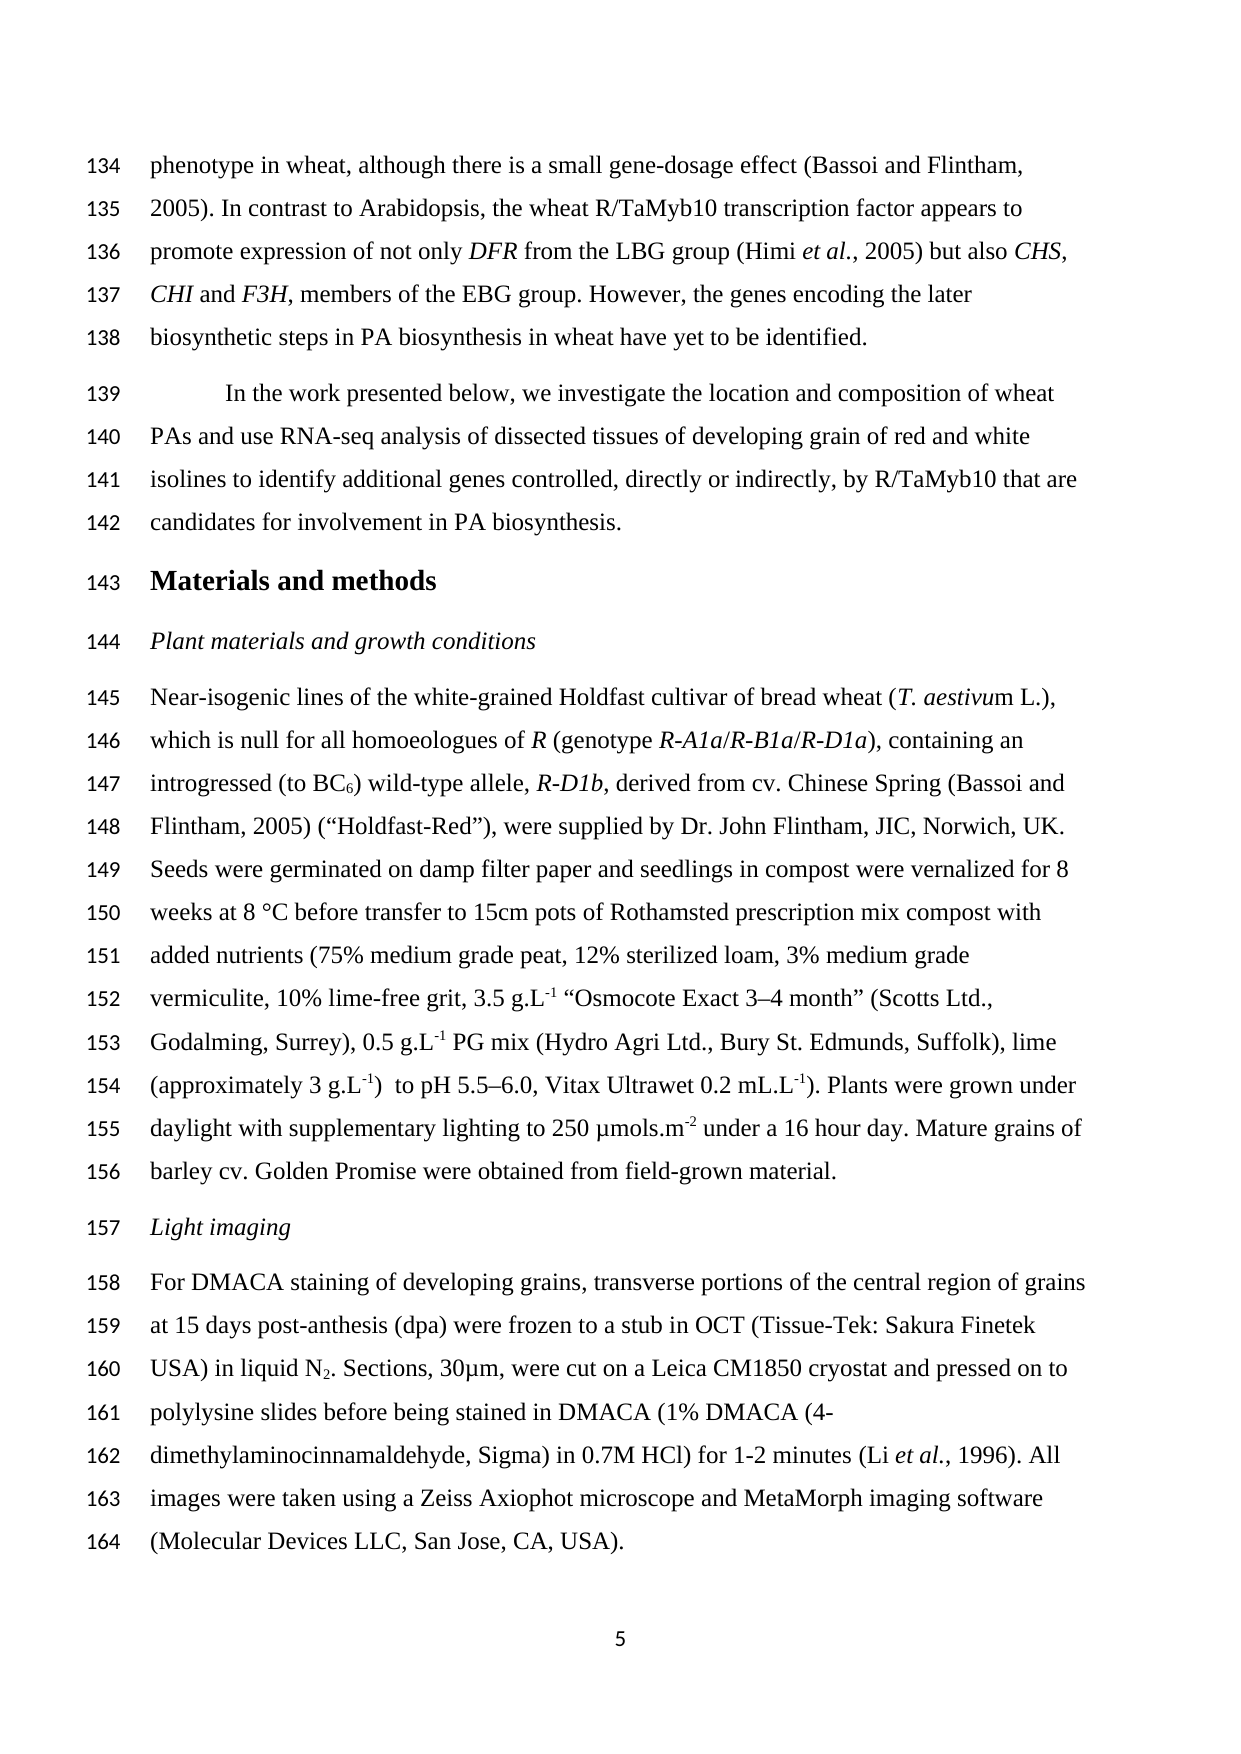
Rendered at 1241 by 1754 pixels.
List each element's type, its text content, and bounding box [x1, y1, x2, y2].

text Light imaging [150, 1212, 1090, 1240]
text Near-isogenic lines of the white-grained Holdfast cultivar of bread wheat (T. aestivum L.), which is null for all homoeologues of R (genotype R-A1a/R-B1a/R-D1a), containing an introgressed (to BC6) wild-type allele, R-D1b, derived from cv. Chinese Spring (Bassoi and Flintham, 2005) (“Holdfast-Red”), were supplied by Dr. John Flintham, JIC, Norwich, UK. Seeds were germinated on damp filter paper and seedlings in compost were vernalized for 8 weeks at 8 °C before transfer to 15cm pots of Rothamsted prescription mix compost with added nutrients (75% medium grade peat, 12% sterilized loam, 3% medium grade vermiculite, 10% lime-free grit, 3.5 g.L-1 “Osmocote Exact 3–4 month” (Scotts Ltd., Godalming, Surrey), 0.5 g.L-1 PG mix (Hydro Agri Ltd., Bury St. Edmunds, Suffolk), lime (approximately 3 g.L-1) to pH 5.5–6.0, Vitax Ultrawet 0.2 mL.L-1). Plants were grown under daylight with supplementary lighting to 250 µmols.m-2 under a 16 hour day. Mature grains of barley cv. Golden Promise were obtained from field-grown material. [150, 682, 1090, 1185]
text In the work presented below, we investigate the location and composition of wheat PAs and use RNA-seq analysis of dissected tissues of developing grain of red and white isolines to identify additional genes controlled, directly or indirectly, by R/TaMyb10 that are candidates for involvement in PA biosynthesis. [150, 378, 1090, 536]
text Materials and methods [150, 563, 1090, 597]
text Plant materials and growth conditions [150, 626, 1090, 655]
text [150, 150, 1090, 351]
text For DMACA staining of developing grains, transverse portions of the central region of grains at 15 days post-anthesis (dpa) were frozen to a stub in OCT (Tissue-Tek: Sakura Finetek USA) in liquid N2. Sections, 30µm, were cut on a Leica CM1850 cryostat and pressed on to polylysine slides before being stained in DMACA (1% DMACA (4-dimethylaminocinnamaldehyde, Sigma) in 0.7M HCl) for 1-2 minutes (Li et al., 1996). All images were taken using a Zeiss Axiophot microscope and MetaMorph imaging software (Molecular Devices LLC, San Jose, CA, USA). [150, 1267, 1090, 1555]
